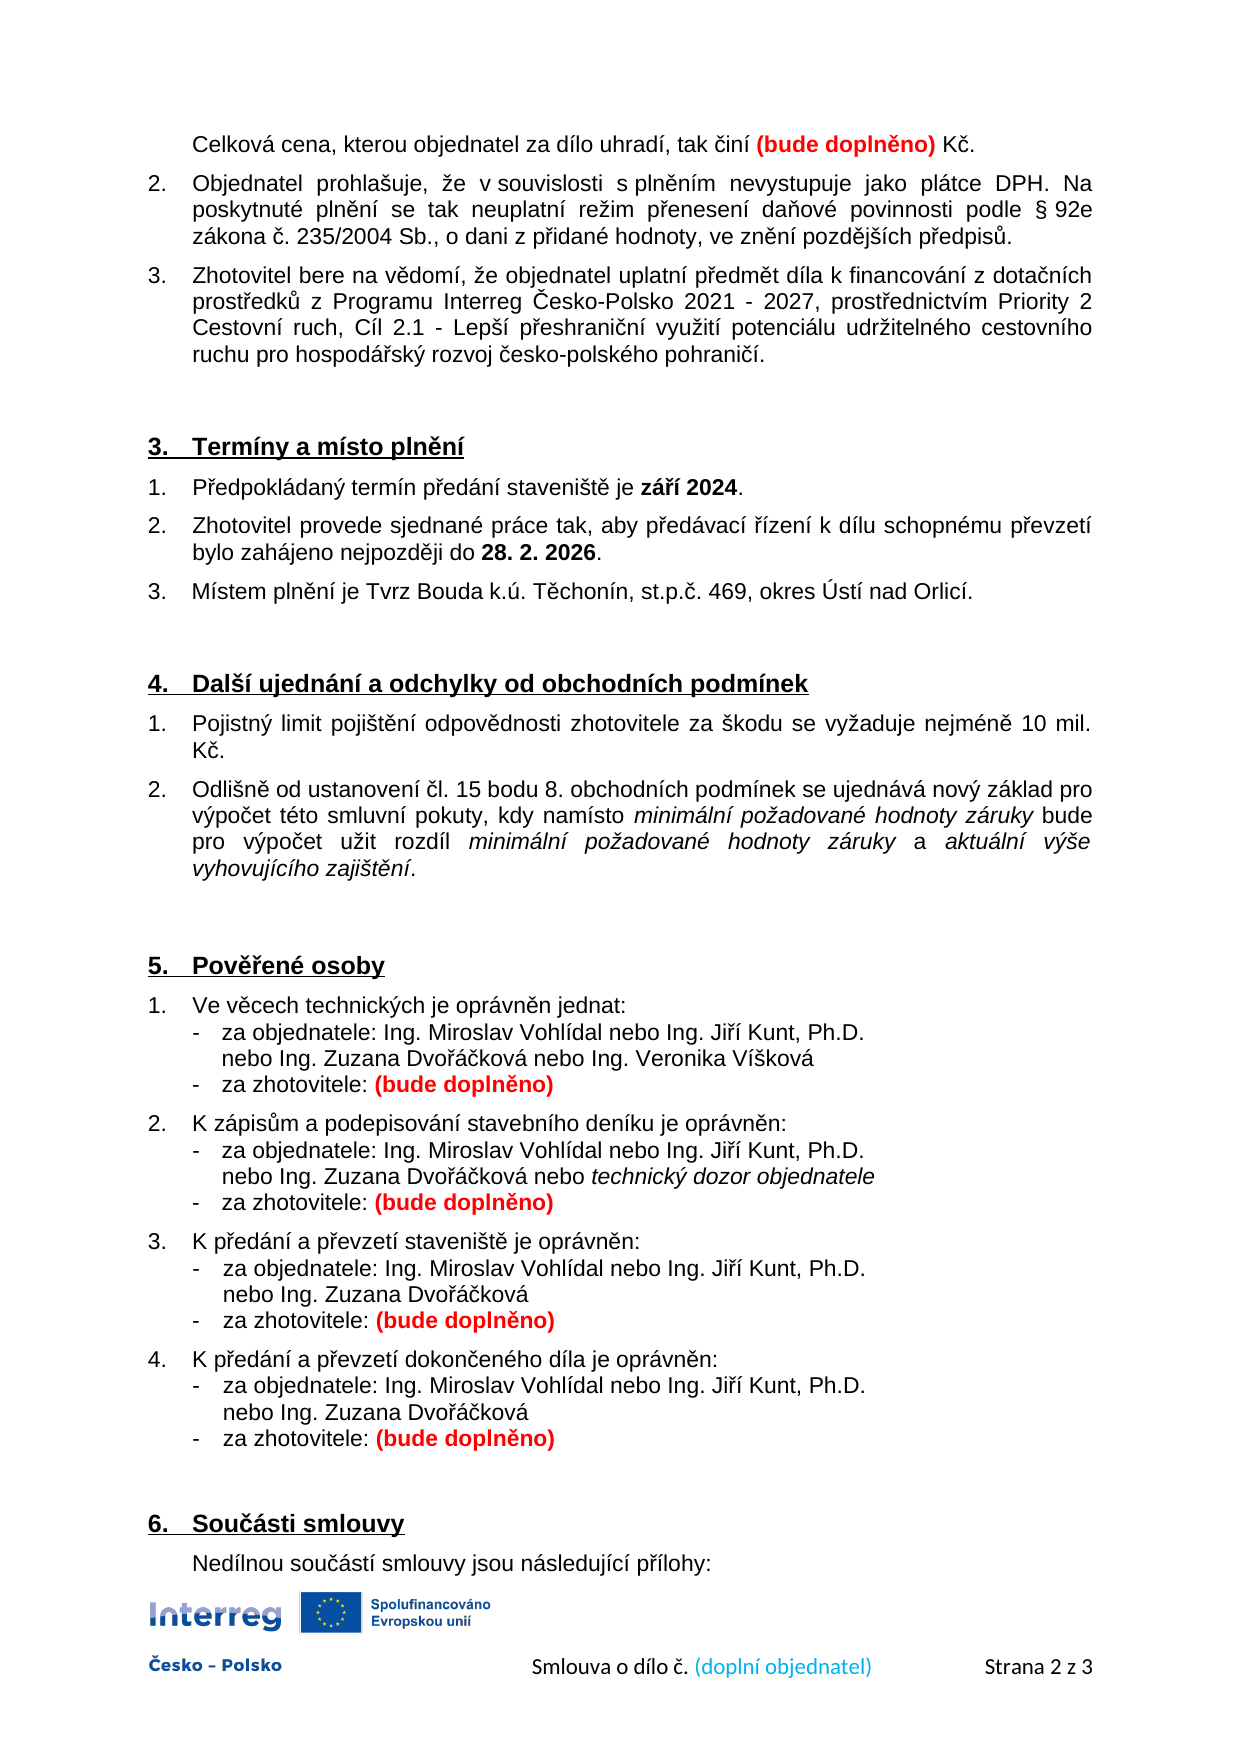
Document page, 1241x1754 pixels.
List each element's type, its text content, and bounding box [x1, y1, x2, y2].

list K předání a převzetí dokončeného díla je oprávněn: [148, 1346, 1093, 1372]
list nebo Ing. Zuzana Dvořáčková [223, 1399, 1093, 1425]
text 3. Zhotovitel bere na vědomí, že objednatel uplatní předmět díla k financování z dotačních prostředků z Programu Interreg Česko-Polsko 2021 - 2027, prostřednictvím Priority 2 Cestovní ruch, Cíl 2.1 - Lepší přeshraniční využití potenciálu udržitelného cestovního ruchu pro hospodářský rozvoj česko-polského pohraničí. [148, 262, 1093, 367]
list 6. Součásti smlouvy [148, 1509, 1093, 1538]
list nebo Ing. Zuzana Dvořáčková nebo technický dozor objednatele [222, 1163, 1093, 1189]
list za objednatele: Ing. Miroslav Vohlídal nebo Ing. Jiří Kunt, Ph.D. [192, 1137, 1093, 1163]
list nebo Ing. Zuzana Dvořáčková [223, 1281, 1093, 1307]
list 1. Pojistný limit pojištění odpovědnosti zhotovitele za škodu se vyžaduje nejméně 10 mil. Kč. [148, 710, 1093, 763]
list nebo Ing. Zuzana Dvořáčková nebo Ing. Veronika Víšková [221, 1045, 1093, 1071]
text 3. Místem plnění je Tvrz Bouda k.ú. Těchonín, st.p.č. 469, okres Ústí nad Orlicí. [148, 578, 1093, 604]
text Celková cena, kterou objednatel za dílo uhradí, tak činí (bude doplněno) Kč. [192, 131, 1093, 158]
list za zhotovitele: (bude doplněno) [192, 1071, 1093, 1098]
list 5. Pověřené osoby [148, 951, 1093, 980]
picture [147, 1588, 492, 1675]
text Nedílnou součástí smlouvy jsou následující přílohy: [192, 1550, 1093, 1577]
list za zhotovitele: (bude doplněno) [192, 1425, 1093, 1451]
list 4. Další ujednání a odchylky od obchodních podmínek [148, 669, 1093, 698]
text 2. Zhotovitel provede sjednané práce tak, aby předávací řízení k dílu schopnému převzetí bylo zahájeno nejpozději do 28. 2. 2026. [148, 512, 1093, 565]
list za objednatele: Ing. Miroslav Vohlídal nebo Ing. Jiří Kunt, Ph.D. [192, 1019, 1093, 1045]
list 3. Termíny a místo plnění [148, 432, 1093, 461]
list 2. Odlišně od ustanovení čl. 15 bodu 8. obchodních podmínek se ujednává nový základ pro výpočet této smluvní pokuty, kdy namísto minimální požadované hodnoty záruky bude pro výpočet užit rozdíl minimální požadované hodnoty záruky a aktuální výše vyhovujícího zajištění. [148, 776, 1093, 881]
list za zhotovitele: (bude doplněno) [192, 1307, 1093, 1333]
text 2. Objednatel prohlašuje, že v souvislosti s plněním nevystupuje jako plátce DPH. Na poskytnuté plnění se tak neuplatní režim přenesení daňové povinnosti podle § 92e zákona č. 235/2004 Sb., o dani z přidané hodnoty, ve znění pozdějších předpisů. [148, 170, 1093, 249]
list Ve věcech technických je oprávněn jednat: [148, 992, 1093, 1019]
list za zhotovitele: (bude doplněno) [192, 1189, 1093, 1216]
list K předání a převzetí staveniště je oprávněn: [148, 1228, 1093, 1254]
text 1. Předpokládaný termín předání staveniště je září 2024. [148, 473, 1093, 500]
list K zápisům a podepisování stavebního deníku je oprávněn: [148, 1110, 1093, 1137]
list za objednatele: Ing. Miroslav Vohlídal nebo Ing. Jiří Kunt, Ph.D. [192, 1372, 1093, 1399]
list za objednatele: Ing. Miroslav Vohlídal nebo Ing. Jiří Kunt, Ph.D. [192, 1254, 1093, 1281]
